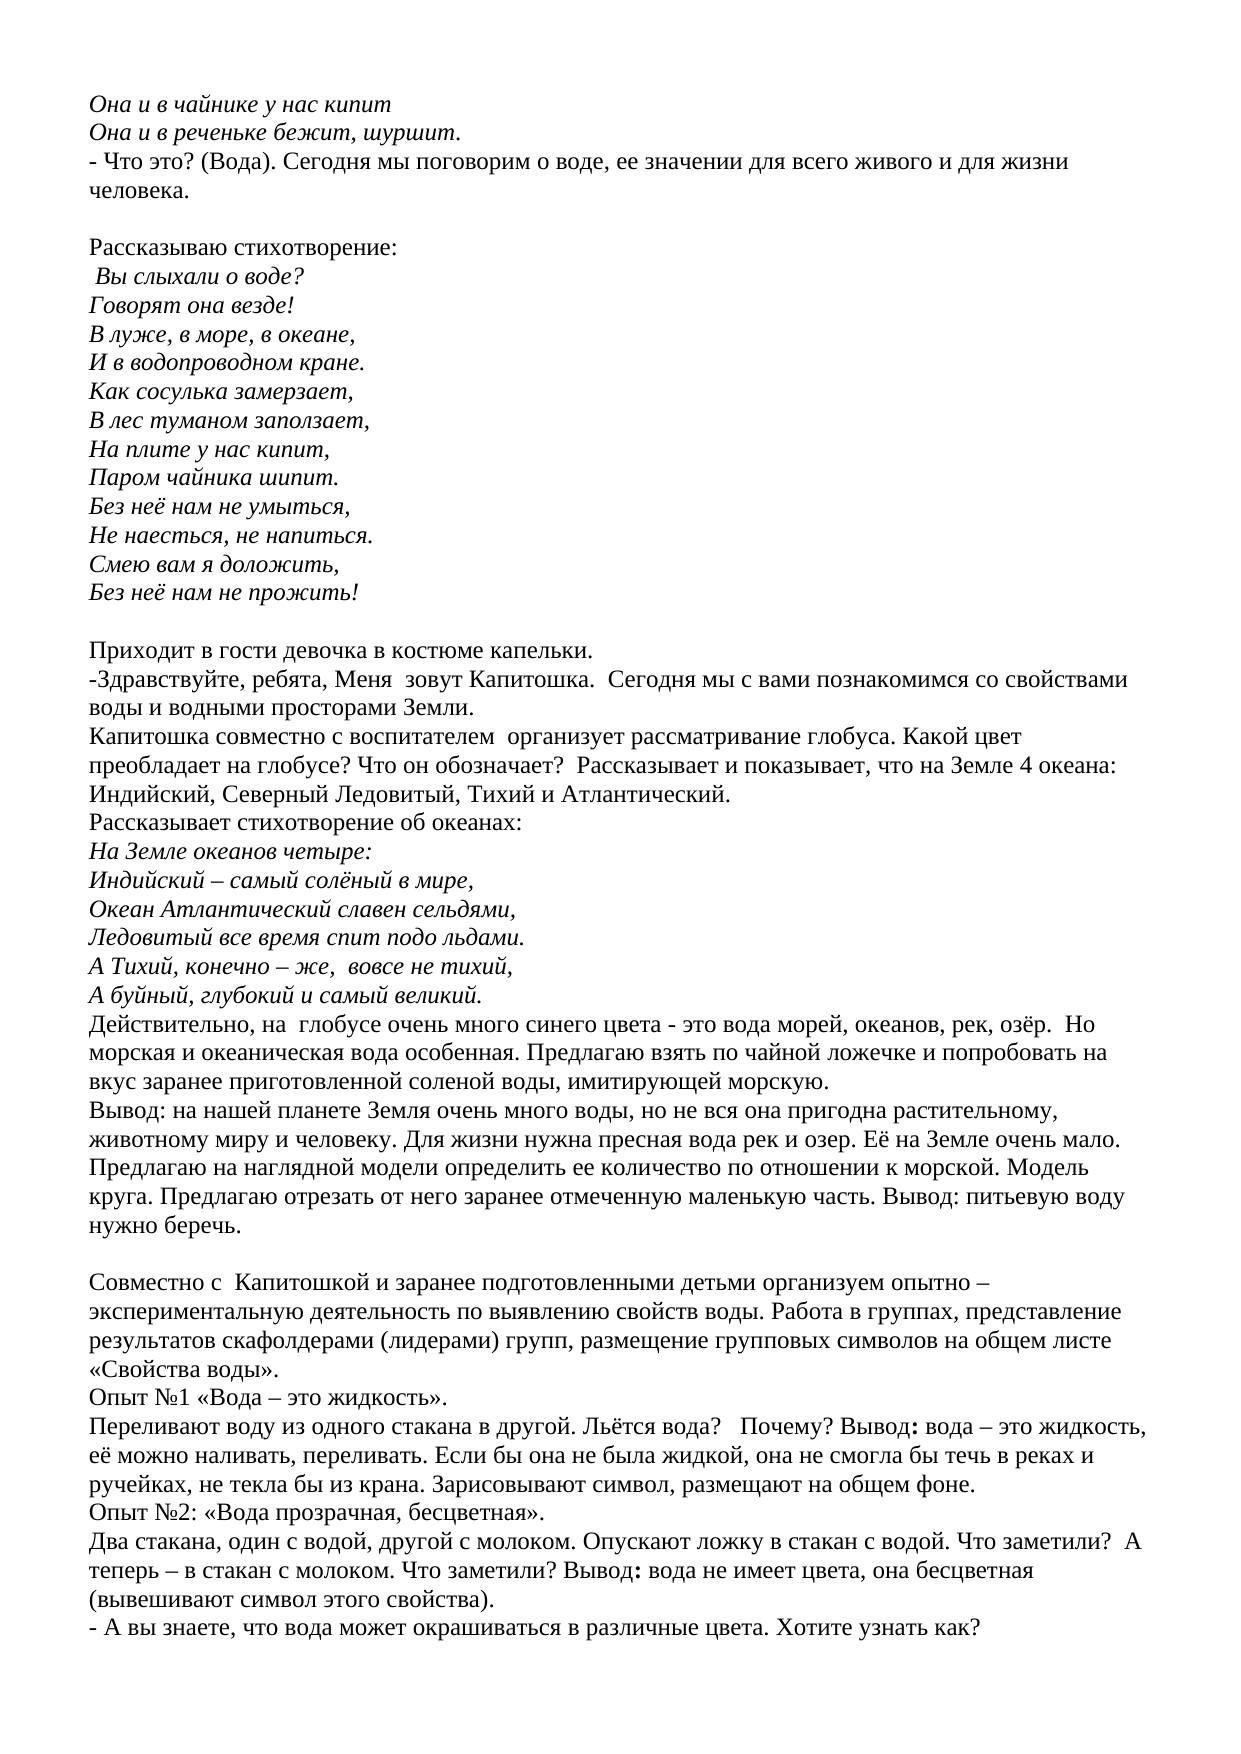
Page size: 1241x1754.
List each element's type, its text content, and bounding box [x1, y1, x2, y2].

text Действительно, на глобусе очень много синего цвета - это вода морей, океанов, рек, озёр. Но морская и океаническая вода особенная. Предлагаю взять по чайной ложечке и попробовать на вкус заранее приготовленной соленой воды, имитирующей морскую. [89, 1009, 1152, 1095]
text -Здравствуйте, ребята, Меня зовут Капитошка. Сегодня мы с вами познакомимся со свойствами воды и водными просторами Земли. [89, 664, 1152, 721]
text - Что это? (Вода). Сегодня мы поговорим о воде, ее значении для всего живого и для жизни человека. [190, 146, 1152, 204]
text Капитошка совместно с воспитателем организует рассматривание глобуса. Какой цвет преобладает на глобусе? Что он обозначает? Рассказывает и показывает, что на Земле 4 океана: Индийский, Северный Ледовитый, Тихий и Атлантический. [89, 721, 1152, 807]
text Опыт №2: «Вода прозрачная, бесцветная». [89, 1497, 1152, 1526]
text Переливают воду из одного стакана в другой. Льётся вода? Почему? Вывод: вода – это жидкость, её можно наливать, переливать. Если бы она не была жидкой, она не смогла бы течь в реках и ручейках, не текла бы из крана. Зарисовывают символ, размещают на общем фоне. [89, 1411, 1152, 1497]
text Без неё нам не умыться, Не наесться, не напиться. Смею вам я доложить, Без неё нам не прожить! [89, 491, 1152, 606]
text Приходит в гости девочка в костюме капельки. [89, 635, 1152, 664]
text На Земле океанов четыре: [89, 836, 1152, 865]
text Вы слыхали о воде? Говорят она везде! В луже, в море, в океане, И в водопроводном кране. [89, 261, 1152, 376]
text Океан Атлантический славен сельдями, [89, 894, 1152, 922]
text Совместно с Капитошкой и заранее подготовленными детьми организуем опытно – экспериментальную деятельность по выявлению свойств воды. Работа в группах, представление результатов скафолдерами (лидерами) групп, размещение групповых символов на общем листе «Свойства воды». [89, 1267, 1152, 1382]
text Индийский – самый солёный в мире, [89, 865, 1152, 894]
text Она и в озере, Она и в лужице, Она и в чайнике у нас кипит Она и в реченьке бежит, шуршит. [89, 89, 1152, 146]
text Вывод: на нашей планете Земля очень много воды, но не вся она пригодна растительному, животному миру и человеку. Для жизни нужна пресная вода рек и озер. Её на Земле очень мало. Предлагаю на наглядной модели определить ее количество по отношении к морской. Модель круга. Предлагаю отрезать от него заранее отмеченную маленькую часть. Вывод: питьевую воду нужно беречь. [89, 1095, 1152, 1239]
text А Тихий, конечно – же, вовсе не тихий, [89, 951, 1152, 980]
text А буйный, глубокий и самый великий. [89, 980, 1152, 1009]
text Рассказываю стихотворение: [89, 232, 1152, 261]
text Ледовитый все время спит подо льдами. [89, 922, 1152, 951]
text Как сосулька замерзает, В лес туманом заползает, На плите у нас кипит, Паром чайника шипит. [89, 376, 1152, 491]
text Рассказывает стихотворение об океанах: [89, 807, 1152, 836]
text - А вы знаете, что вода может окрашиваться в различные цвета. Хотите узнать как? [89, 1612, 1152, 1641]
text Опыт №1 «Вода – это жидкость». [89, 1382, 1152, 1411]
text Два стакана, один с водой, другой с молоком. Опускают ложку в стакан с водой. Что заметили? А теперь – в стакан с молоком. Что заметили? Вывод: вода не имеет цвета, она бесцветная (вывешивают символ этого свойства). [89, 1526, 1152, 1612]
